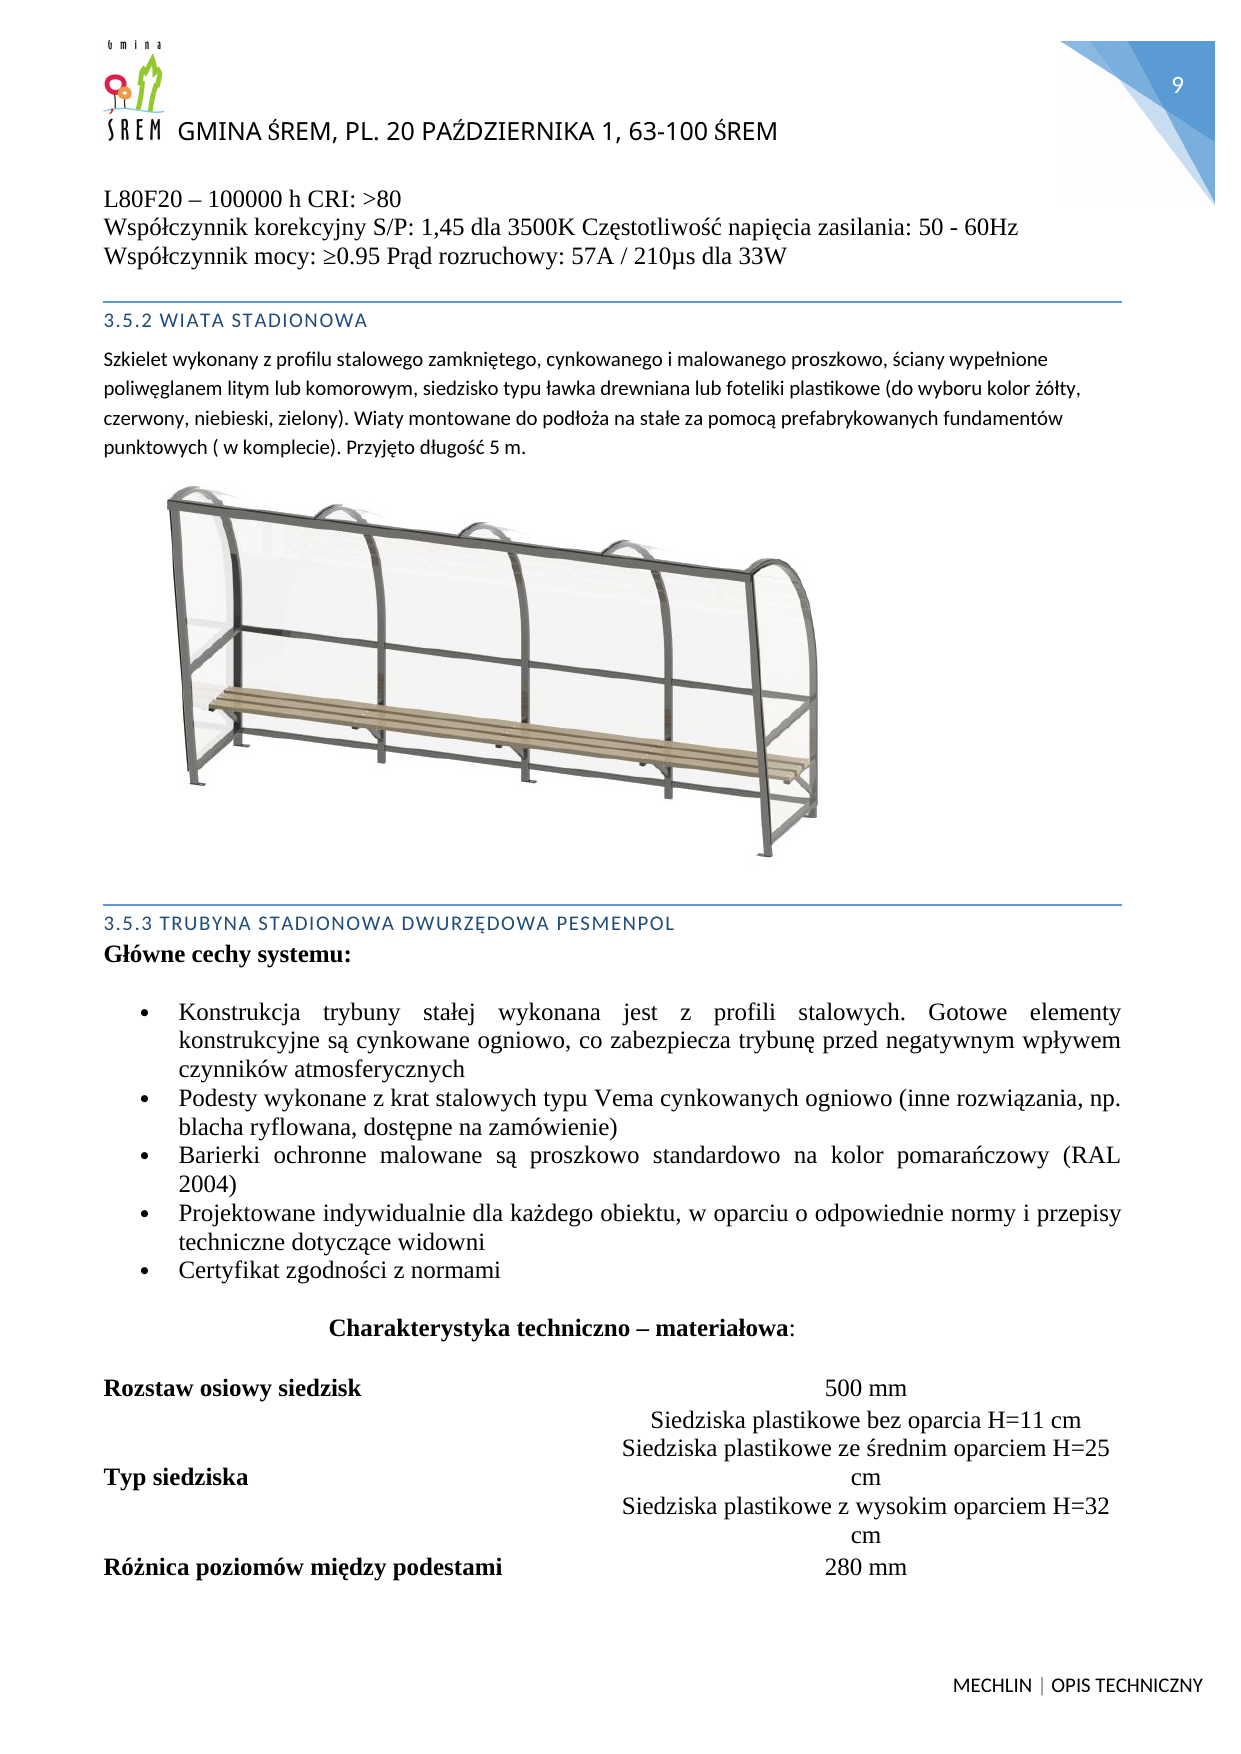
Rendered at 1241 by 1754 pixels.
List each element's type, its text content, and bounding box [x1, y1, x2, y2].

text Szkielet wykonany z profilu stalowego zamkniętego, cynkowanego i malowanego proszkowo, ściany wypełnione poliwęglanem litym lub komorowym, siedzisko typu ławka drewniana lub foteliki plastikowe (do wyboru kolor żółty, czerwony, niebieski, zielony). Wiaty montowane do podłoża na stałe za pomocą prefabrykowanych fundamentów punktowych ( w komplecie). Przyjęto długość 5 m. [103, 346, 1122, 459]
subtitle 3.5.3 trubyna stadionowa dwurzędowa pesmenpol [103, 906, 1122, 935]
picture [1060, 41, 1215, 207]
list Charakterystyka techniczno – materiałowa: [178, 1313, 1122, 1342]
list Barierki ochronne malowane są proszkowo standardowo na kolor pomarańczowy (RAL 2004) [141, 1141, 1122, 1198]
list Podesty wykonane z krat stalowych typu Vema cynkowanych ogniowo (inne rozwiązania, np. blacha ryflowana, dostępne na zamówienie) [141, 1083, 1122, 1141]
table_header 500 mm [611, 1371, 1121, 1403]
subtitle 3.5.2 wiata stadionowa [103, 303, 1122, 332]
table_cell Typ siedziska [102, 1403, 611, 1550]
table_cell Siedziska plastikowe bez oparcia H=11 cm Siedziska plastikowe ze średnim oparciem H=25 cm Siedziska plastikowe z wysokim oparciem H=32 cm [611, 1403, 1121, 1550]
list Konstrukcja trybuny stałej wykonana jest z profili stalowych. Gotowe elementy konstrukcyjne są cynkowane ogniowo, co zabezpiecza trybunę przed negatywnym wpływem czynników atmosferycznych [141, 997, 1122, 1083]
table_cell 280 mm [611, 1550, 1121, 1582]
table_header Rozstaw osiowy siedzisk [102, 1371, 611, 1403]
picture [103, 483, 830, 869]
picture [103, 40, 165, 141]
table_cell Różnica poziomów między podestami [102, 1550, 611, 1582]
list Projektowane indywidualnie dla każdego obiektu, w oparciu o odpowiednie normy i przepisy techniczne dotyczące widowni [141, 1198, 1122, 1256]
text Główne cechy systemu: [103, 939, 1122, 968]
list Certyfikat zgodności z normami [141, 1256, 1122, 1284]
